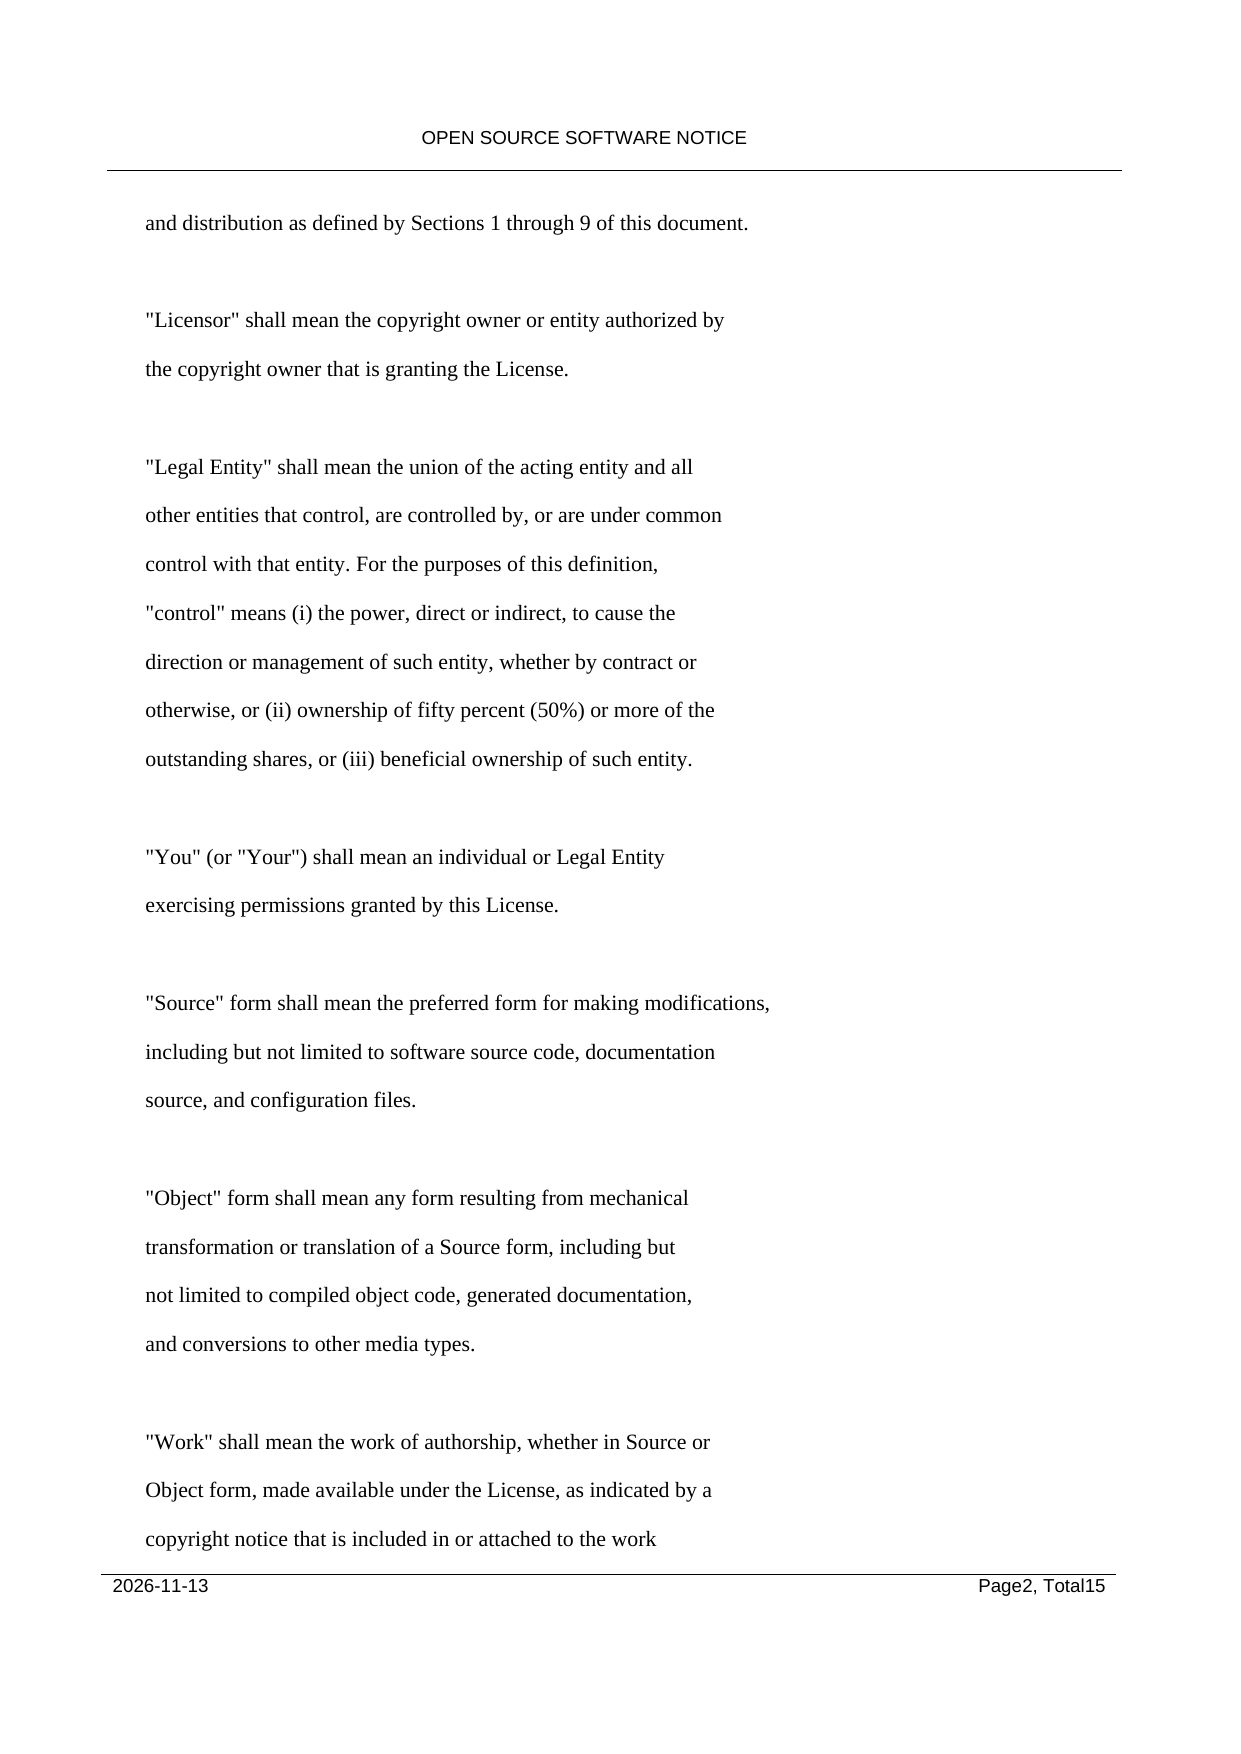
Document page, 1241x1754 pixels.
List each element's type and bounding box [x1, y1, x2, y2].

text [112, 206, 1128, 1555]
